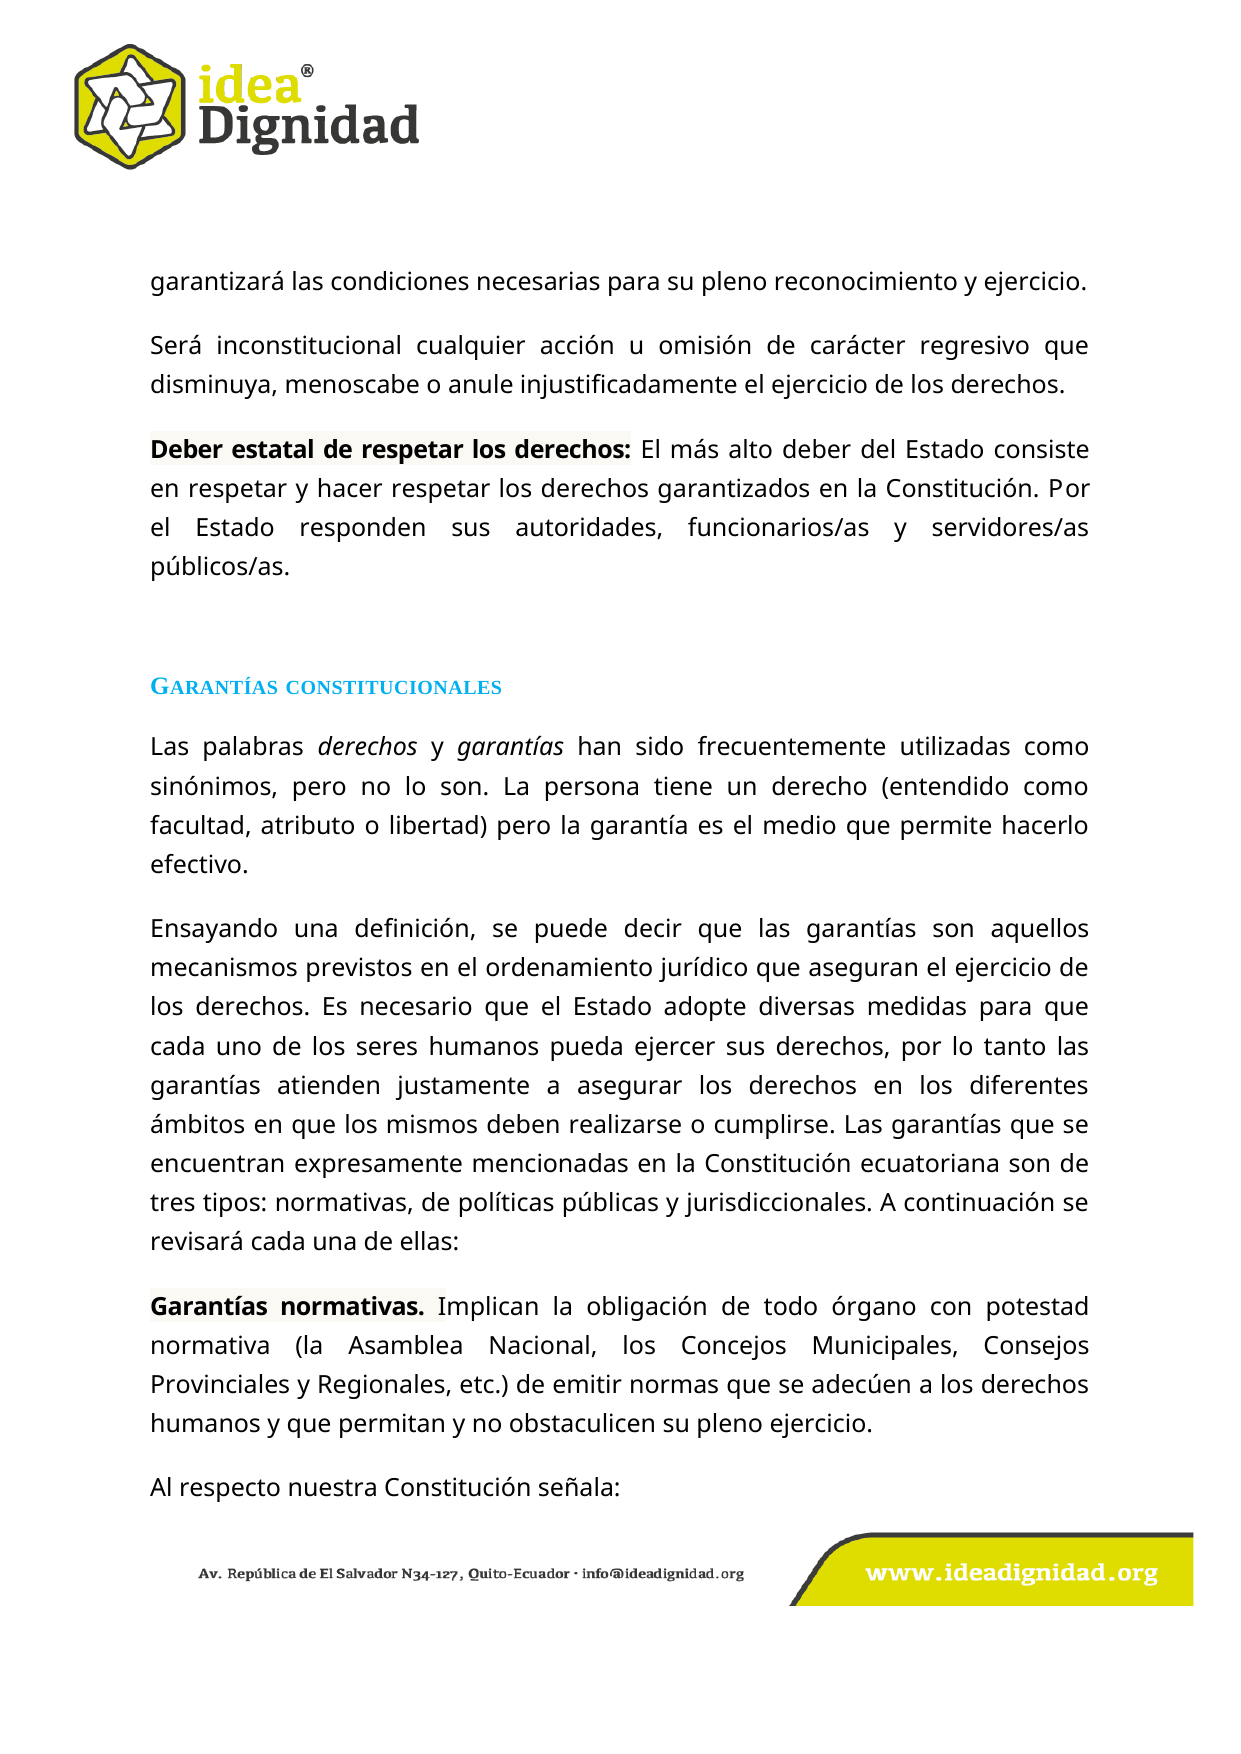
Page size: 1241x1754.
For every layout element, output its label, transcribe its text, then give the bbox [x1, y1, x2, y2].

picture [150, 1526, 1194, 1606]
text Garantías normativas. Implican la obligación de todo órgano con potestad normativa (la Asamblea Nacional, los Concejos Municipales, Consejos Provinciales y Regionales, etc.) de emitir normas que se adecúen a los derechos humanos y que permitan y no obstaculicen su pleno ejercicio. [150, 1288, 1090, 1440]
text Las palabras derechos y garantías han sido frecuentemente utilizadas como sinónimos, pero no lo son. La persona tiene un derecho (entendido como facultad, atributo o libertad) pero la garantía es el medio que permite hacerlo efectivo. [150, 729, 1090, 881]
picture [66, 39, 426, 174]
text Al respecto nuestra Constitución señala: [150, 1470, 1090, 1504]
text Deber estatal de respetar los derechos: El más alto deber del Estado consiste en respetar y hacer respetar los derechos garantizados en la Constitución. Por el Estado responden sus autoridades, funcionarios/as y servidores/as públicos/as. [150, 431, 1090, 583]
text Garantías constitucionales [150, 671, 1090, 700]
text Será inconstitucional cualquier acción u omisión de carácter regresivo que disminuya, menoscabe o anule injustificadamente el ejercicio de los derechos. [150, 328, 1090, 401]
text Ensayando una definición, se puede decir que las garantías son aquellos mecanismos previstos en el ordenamiento jurídico que aseguran el ejercicio de los derechos. Es necesario que el Estado adopte diversas medidas para que cada uno de los seres humanos pueda ejercer sus derechos, por lo tanto las garantías atienden justamente a asegurar los derechos en los diferentes ámbitos en que los mismos deben realizarse o cumplirse. Las garantías que se encuentran expresamente mencionadas en la Constitución ecuatoriana son de tres tipos: normativas, de políticas públicas y jurisdiccionales. A continuación se revisará cada una de ellas: [150, 911, 1090, 1258]
